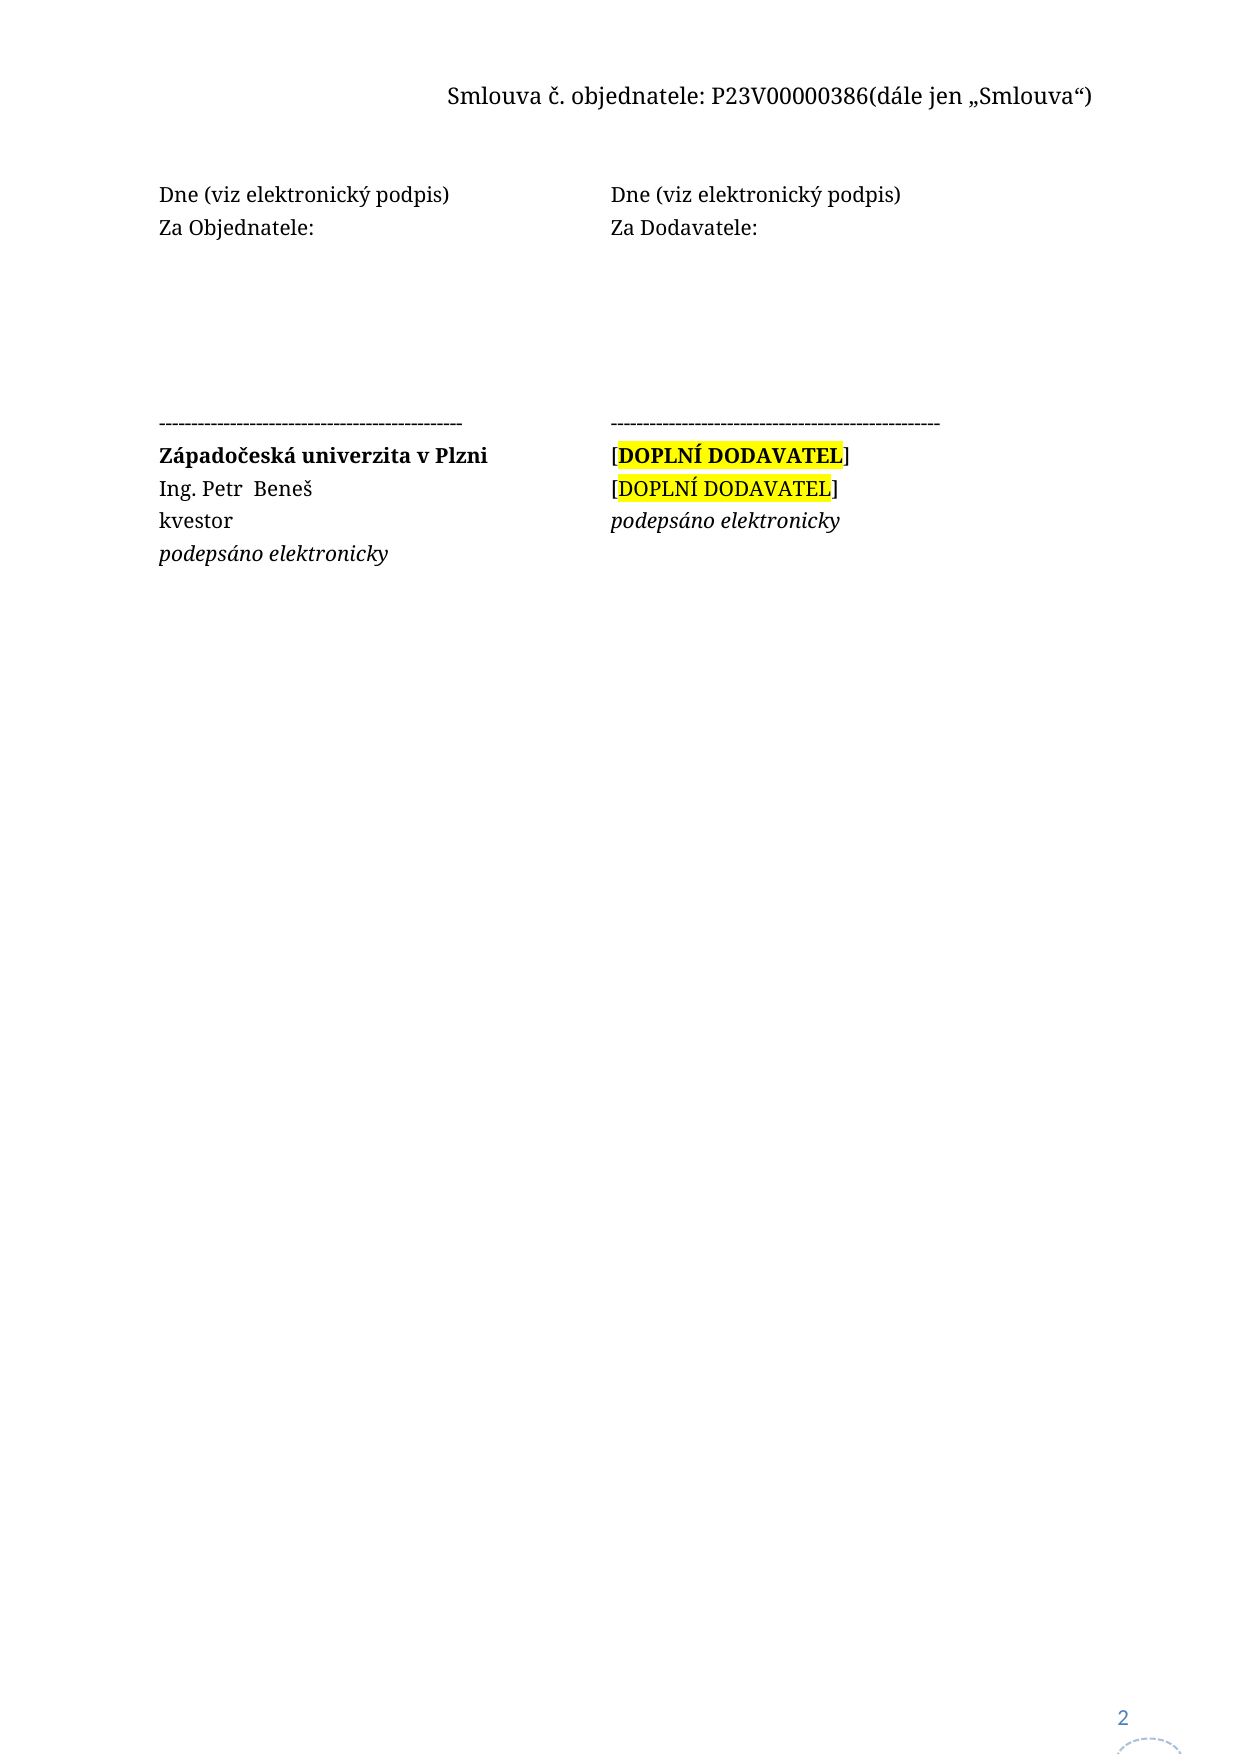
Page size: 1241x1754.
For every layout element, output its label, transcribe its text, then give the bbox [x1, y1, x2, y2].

table_header Dne (viz elektronický podpis) Za Dodavatele: --------------------------------------------------- [DOPLNÍ DODAVATEL] [DOPLNÍ DODAVATEL] podepsáno elektronicky [599, 180, 1051, 571]
table_header Dne (viz elektronický podpis) Za Objednatele: ----------------------------------------------- Západočeská univerzita v Plzni Ing. Petr Beneš kvestor podepsáno elektronicky [148, 180, 599, 571]
